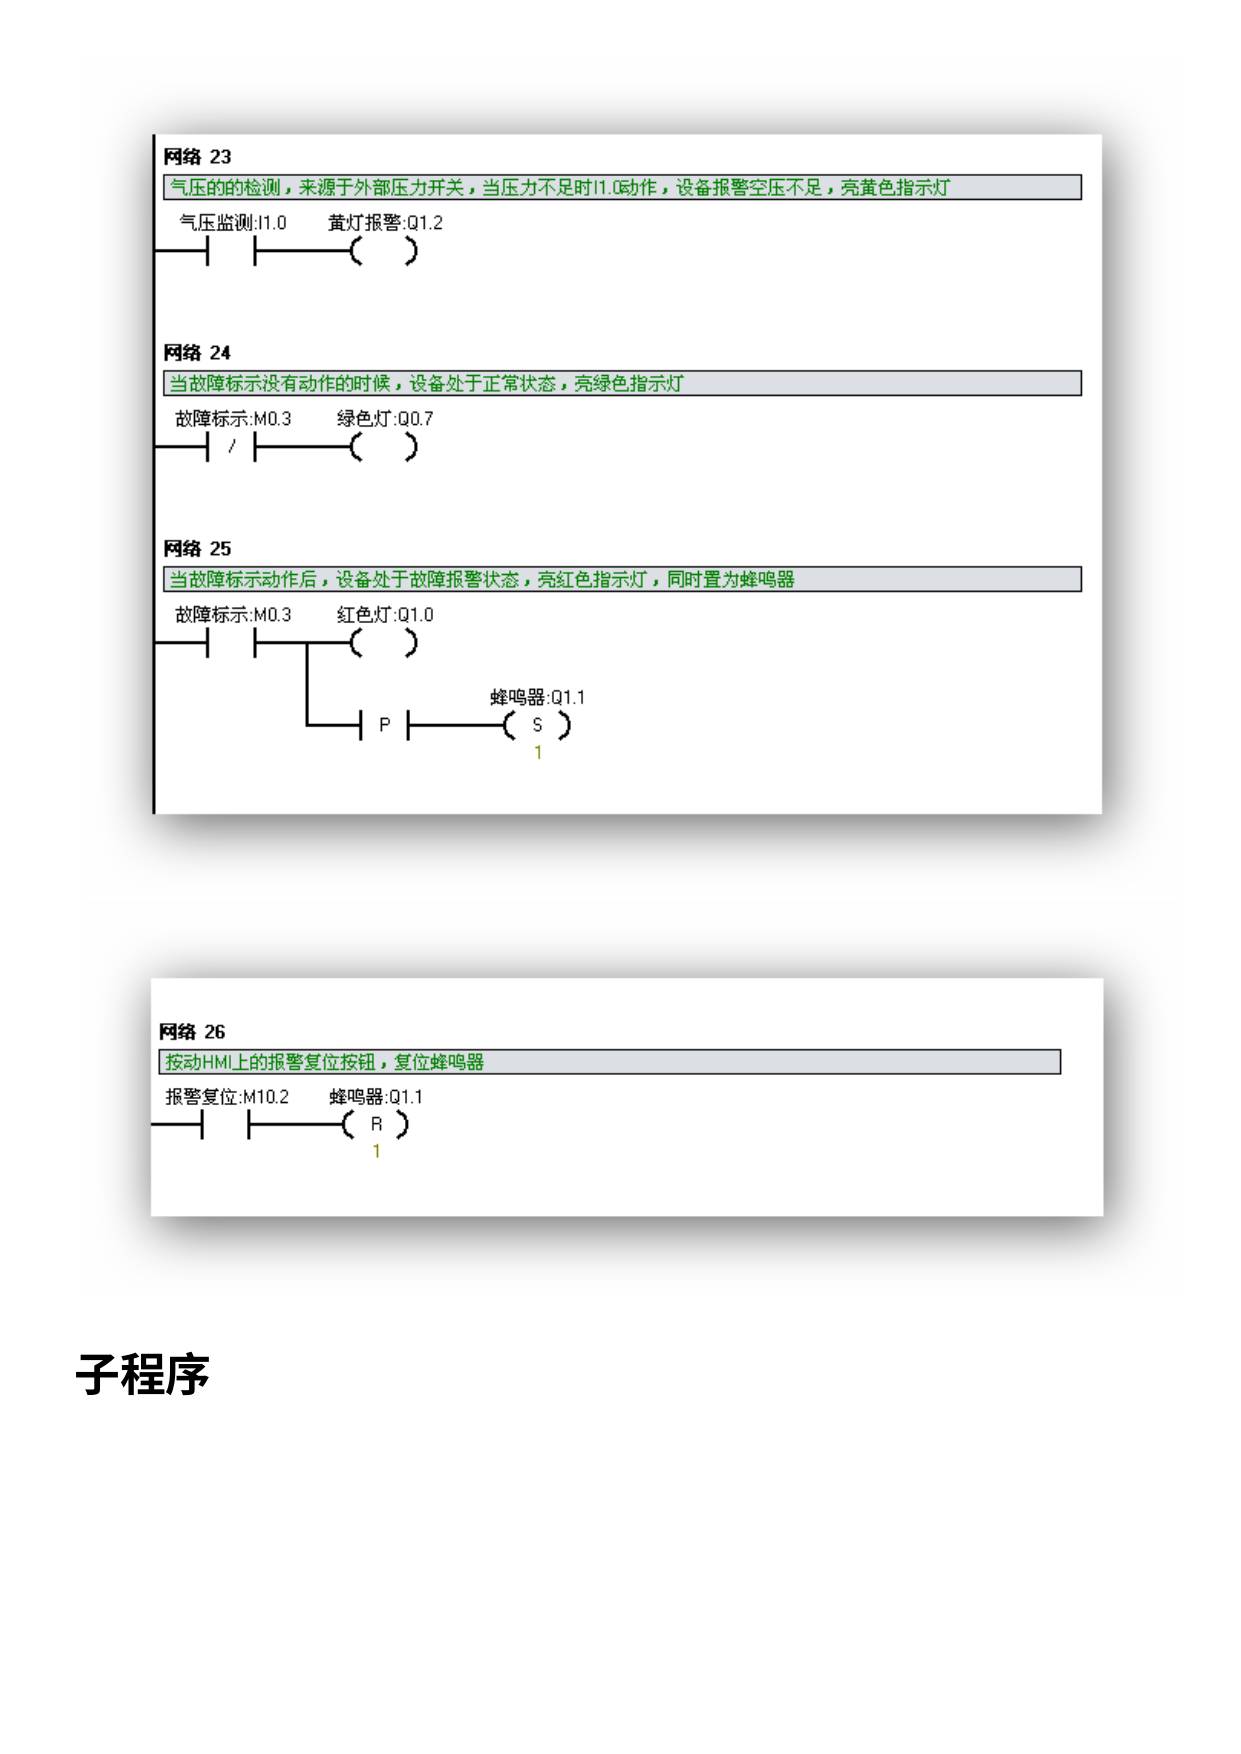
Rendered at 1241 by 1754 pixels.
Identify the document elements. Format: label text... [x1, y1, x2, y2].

picture [73, 55, 1182, 894]
text 子程序 [74, 1323, 1181, 1421]
picture [73, 900, 1182, 1295]
